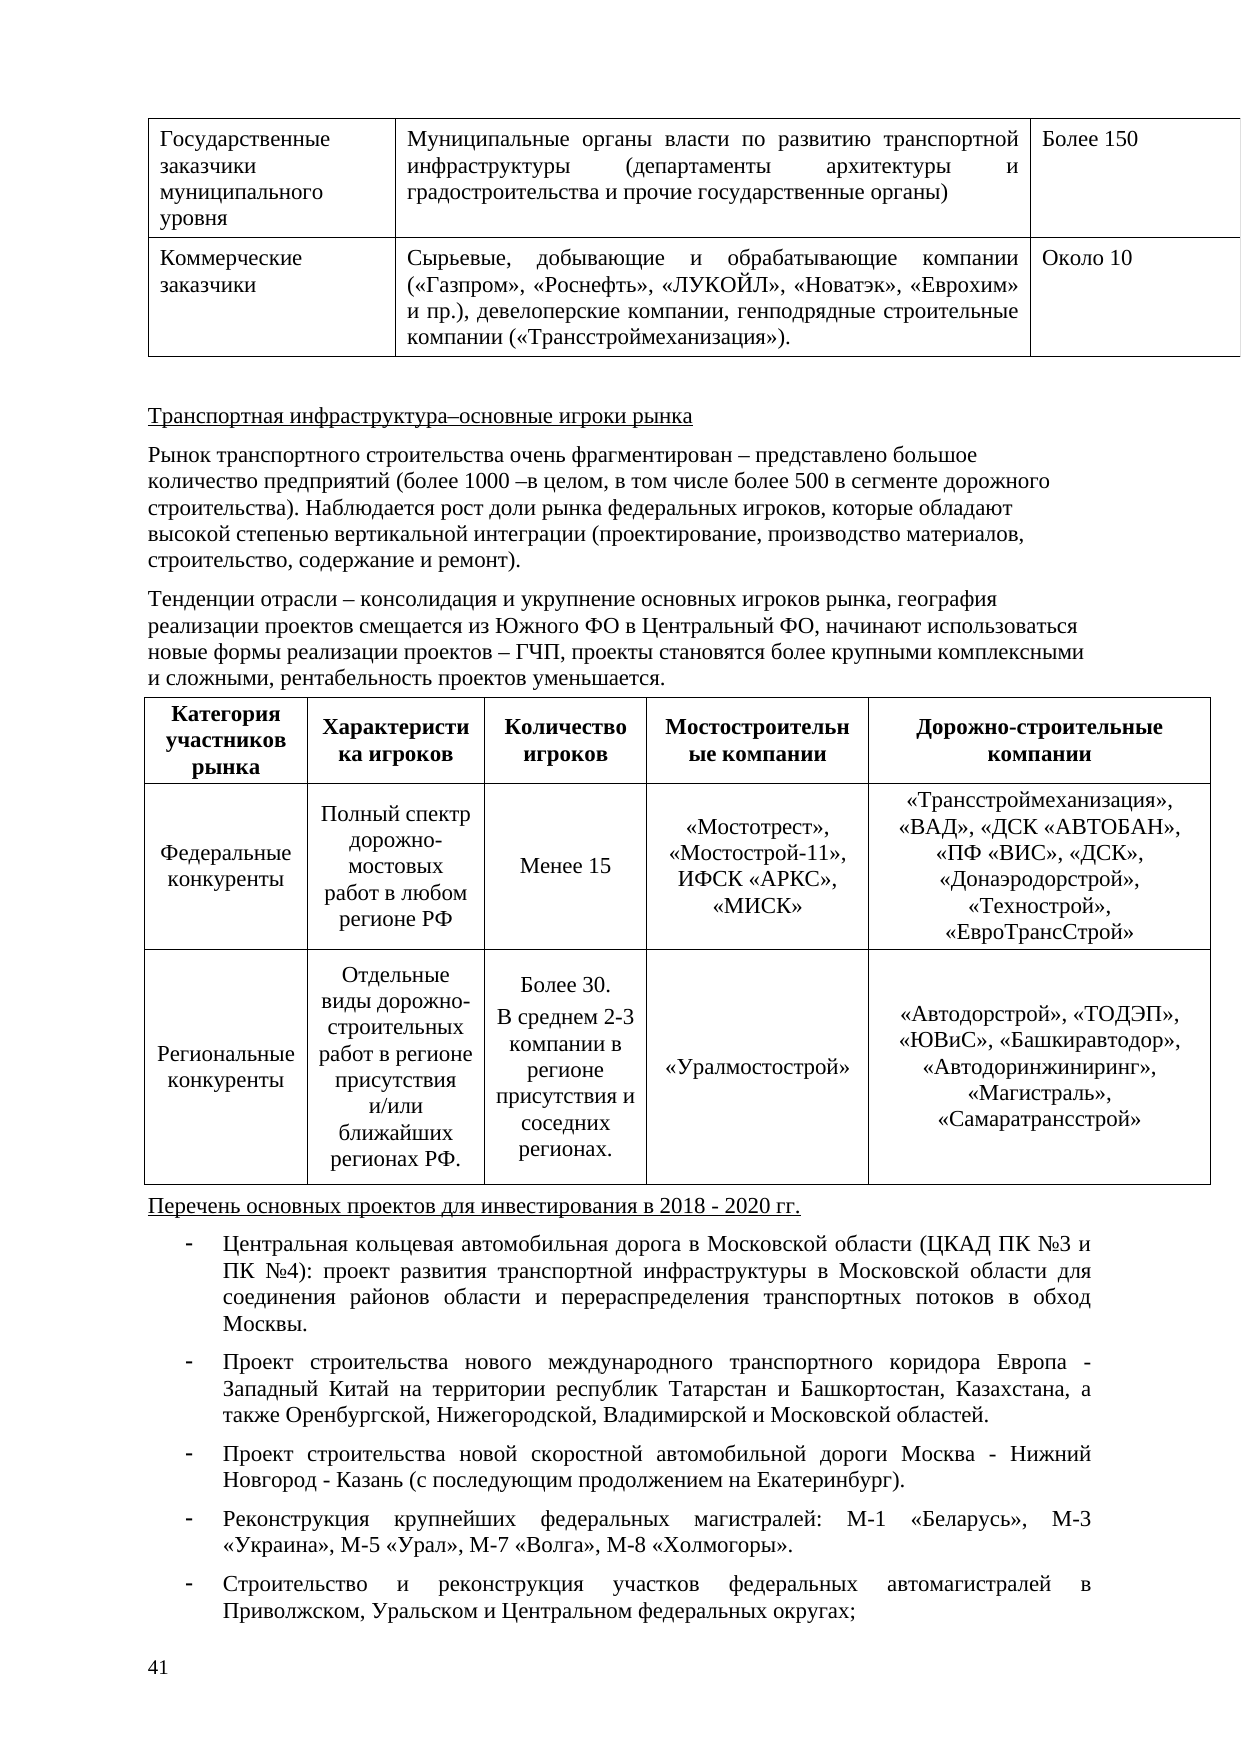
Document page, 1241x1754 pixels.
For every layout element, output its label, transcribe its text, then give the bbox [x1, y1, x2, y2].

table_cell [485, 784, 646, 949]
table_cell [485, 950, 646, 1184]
list Проект строительства новой скоростной автомобильной дороги Москва - Нижний Новгород - Казань (с последующим продолжением на Екатеринбург). [185, 1440, 1092, 1493]
list Реконструкция крупнейших федеральных магистралей: М-1 «Беларусь», М-3 «Украина», М-5 «Урал», М-7 «Волга», М-8 «Холмогоры». [185, 1505, 1092, 1558]
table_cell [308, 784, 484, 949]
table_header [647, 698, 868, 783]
text Рынок транспортного строительства очень фрагментирован – представлено большое количество предприятий (более 1000 –в целом, в том числе более 500 в сегменте дорожного строительства). Наблюдается рост доли рынка федеральных игроков, которые обладают высокой степенью вертикальной интеграции (проектирование, производство материалов, строительство, содержание и ремонт). [148, 441, 1092, 573]
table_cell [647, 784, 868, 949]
text Тенденции отрасли – консолидация и укрупнение основных игроков рынка, география реализации проектов смещается из Южного ФО в Центральный ФО, начинают использоваться новые формы реализации проектов – ГЧП, проекты становятся более крупными комплексными и сложными, рентабельность проектов уменьшается. [148, 585, 1092, 691]
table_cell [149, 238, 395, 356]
list Центральная кольцевая автомобильная дорога в Московской области (ЦКАД ПК №3 и ПК №4): проект развития транспортной инфраструктуры в Московской области для соединения районов области и перераспределения транспортных потоков в обход Москвы. [185, 1231, 1092, 1336]
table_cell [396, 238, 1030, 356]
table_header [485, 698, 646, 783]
text Перечень основных проектов для инвестирования в 2018 - 2020 гг. [148, 1192, 1092, 1218]
text Транспортная инфраструктура–основные игроки рынка [148, 402, 1092, 428]
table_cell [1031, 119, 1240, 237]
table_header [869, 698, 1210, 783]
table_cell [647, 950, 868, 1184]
list Проект строительства нового международного транспортного коридора Европа - Западный Китай на территории республик Татарстан и Башкортостан, Казахстана, а также Оренбургской, Нижегородской, Владимирской и Московской областей. [185, 1348, 1092, 1427]
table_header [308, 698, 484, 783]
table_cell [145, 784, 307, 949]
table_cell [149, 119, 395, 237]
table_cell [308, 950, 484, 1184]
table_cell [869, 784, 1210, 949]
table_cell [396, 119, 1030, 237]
list Строительство и реконструкция участков федеральных автомагистралей в Приволжском, Уральском и Центральном федеральных округах; [185, 1570, 1092, 1623]
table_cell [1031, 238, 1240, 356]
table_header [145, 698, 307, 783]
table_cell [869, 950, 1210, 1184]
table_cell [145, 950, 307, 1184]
